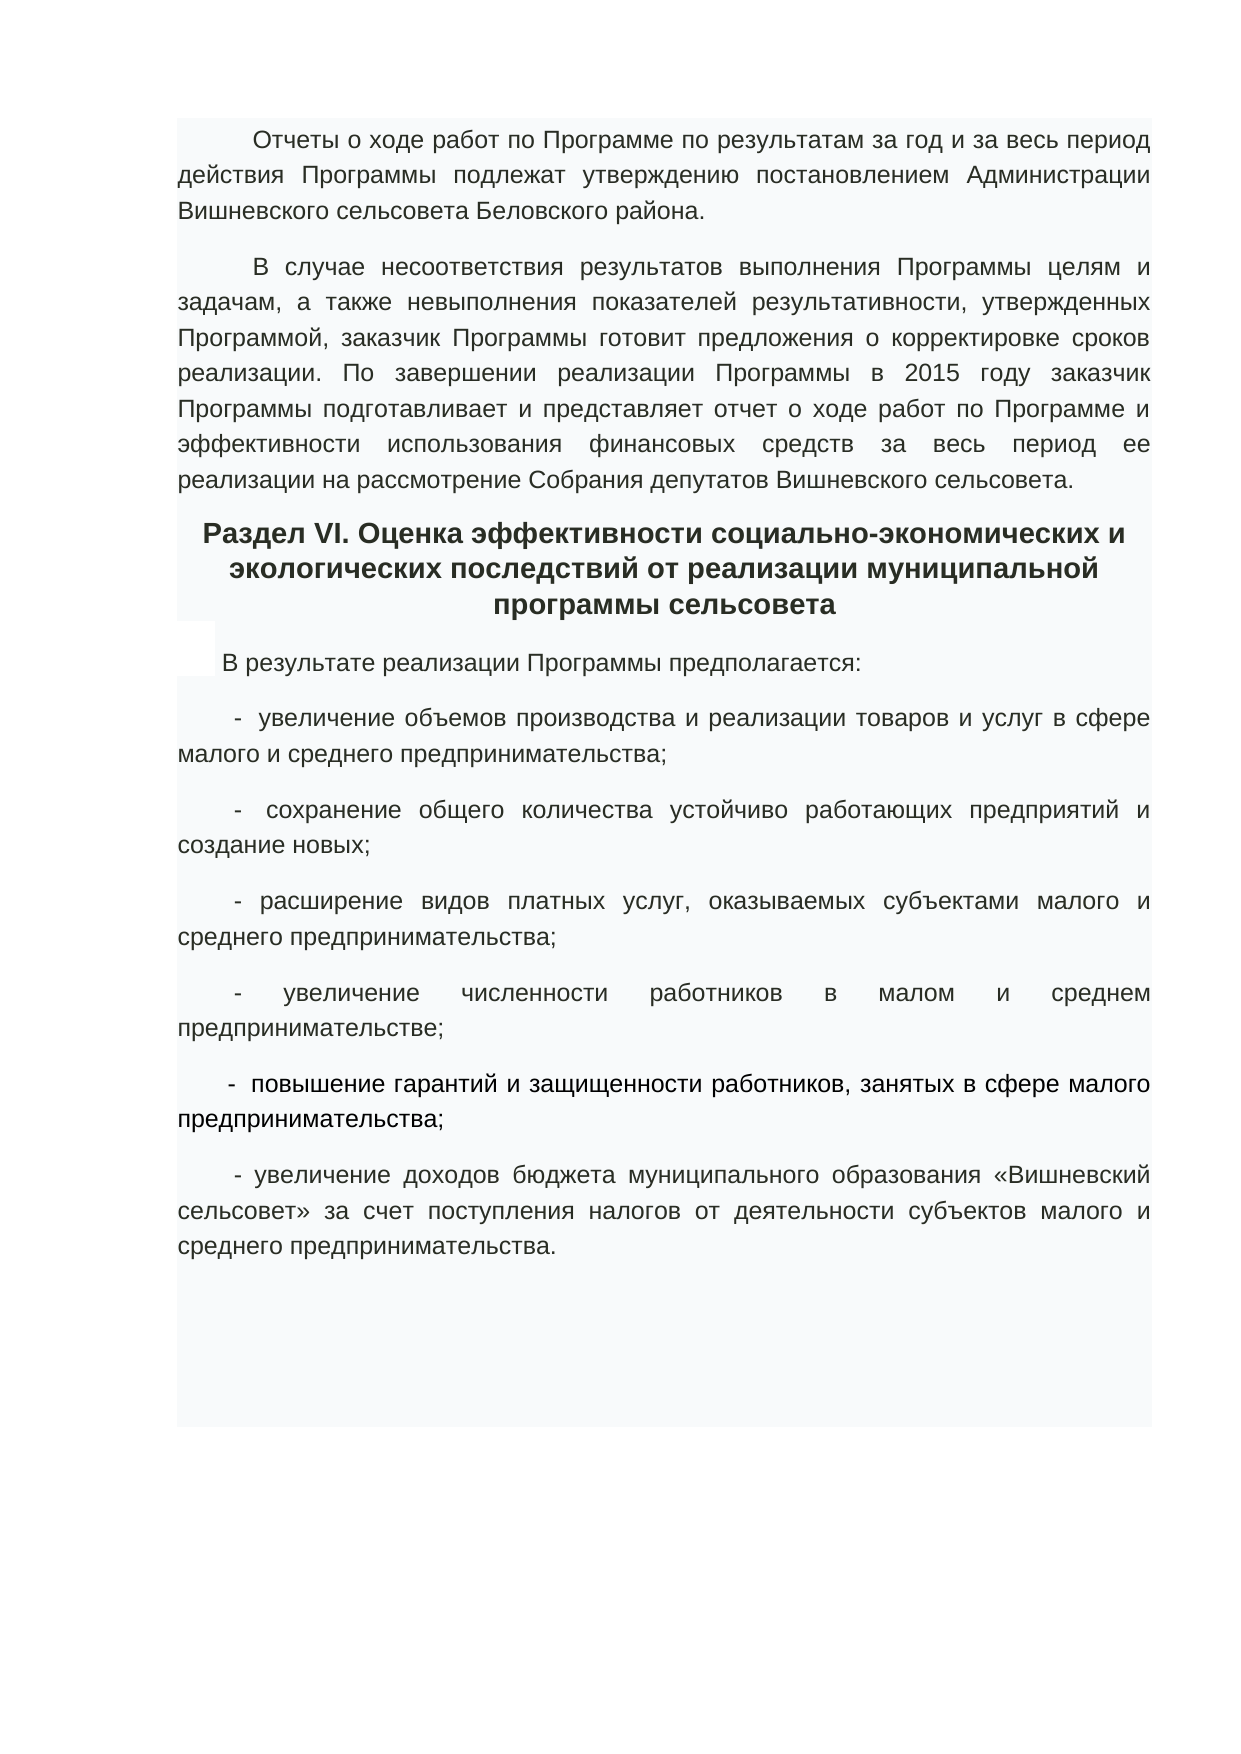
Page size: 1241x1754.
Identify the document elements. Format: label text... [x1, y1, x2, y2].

text Отчеты о ходе работ по Программе по результатам за год и за весь период действия Программы подлежат утверждению постановлением Администрации Вишневского сельсовета Беловского района. [177, 118, 1152, 225]
text - повышение гарантий и защищенности работников, занятых в сфере малого предпринимательства; [177, 1062, 1152, 1133]
text В результате реализации Программы предполагается: [215, 641, 1152, 676]
text - увеличение объемов производства и реализации товаров и услуг в сфере малого и среднего предпринимательства; [177, 697, 1152, 768]
text - расширение видов платных услуг, оказываемых субъектами малого и среднего предпринимательства; [177, 879, 1152, 950]
text - сохранение общего количества устойчиво работающих предприятий и создание новых; [177, 788, 1152, 859]
text В случае несоответствия результатов выполнения Программы целям и задачам, а также невыполнения показателей результативности, утвержденных Программой, заказчик Программы готовит предложения о корректировке сроков реализации. По завершении реализации Программы в 2015 году заказчик Программы подготавливает и представляет отчет о ходе работ по Программе и эффективности использования финансовых средств за весь период ее реализации на рассмотрение Собрания депутатов Вишневского сельсовета. [177, 245, 1152, 494]
text Раздел VI. Оценка эффективности социально-экономических и экологических последствий от реализации муниципальной программы сельсовета [177, 514, 1152, 621]
text - увеличение доходов бюджета муниципального образования «Вишневский сельсовет» за счет поступления налогов от деятельности субъектов малого и среднего предпринимательства. [177, 1153, 1152, 1260]
text - увеличение численности работников в малом и среднем предпринимательстве; [177, 971, 1152, 1042]
